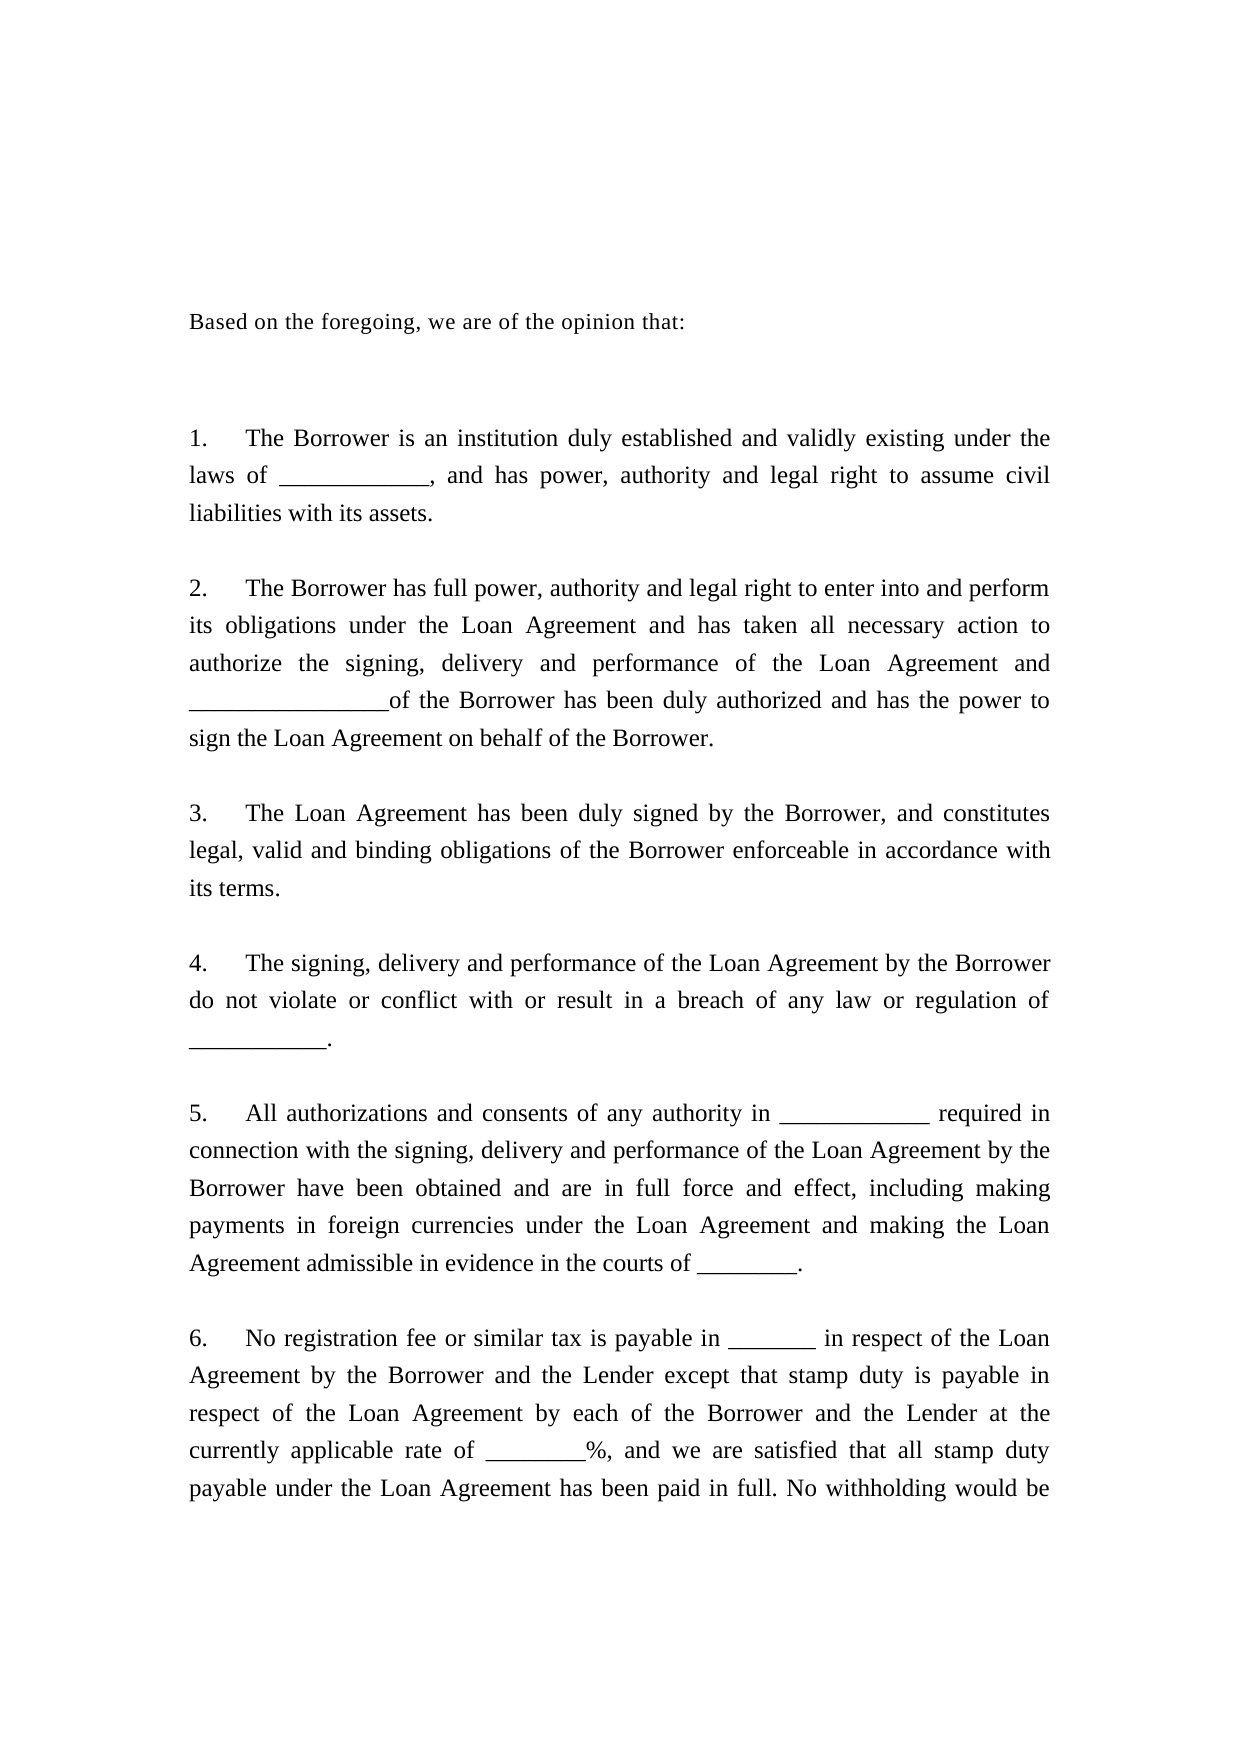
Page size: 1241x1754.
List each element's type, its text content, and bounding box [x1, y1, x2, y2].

list The Borrower has full power, authority and legal right to enter into and perform its obligations under the Loan Agreement and has taken all necessary action to authorize the signing, delivery and performance of the Loan Agreement and ________________of the Borrower has been duly authorized and has the power to sign the Loan Agreement on behalf of the Borrower. [189, 566, 1051, 754]
text Based on the foregoing, we are of the opinion that: [189, 300, 1051, 337]
list The signing, delivery and performance of the Loan Agreement by the Borrower do not violate or conflict with or result in a breach of any law or regulation of ___________. [189, 941, 1051, 1054]
list All authorizations and consents of any authority in ____________ required in connection with the signing, delivery and performance of the Loan Agreement by the Borrower have been obtained and are in full force and effect, including making payments in foreign currencies under the Loan Agreement and making the Loan Agreement admissible in evidence in the courts of ________. [189, 1091, 1051, 1279]
list The Loan Agreement has been duly signed by the Borrower, and constitutes legal, valid and binding obligations of the Borrower enforceable in accordance with its terms. [189, 791, 1051, 904]
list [189, 1316, 1051, 1504]
list The Borrower is an institution duly established and validly existing under the laws of ____________, and has power, authority and legal right to assume civil liabilities with its assets. [189, 416, 1051, 529]
